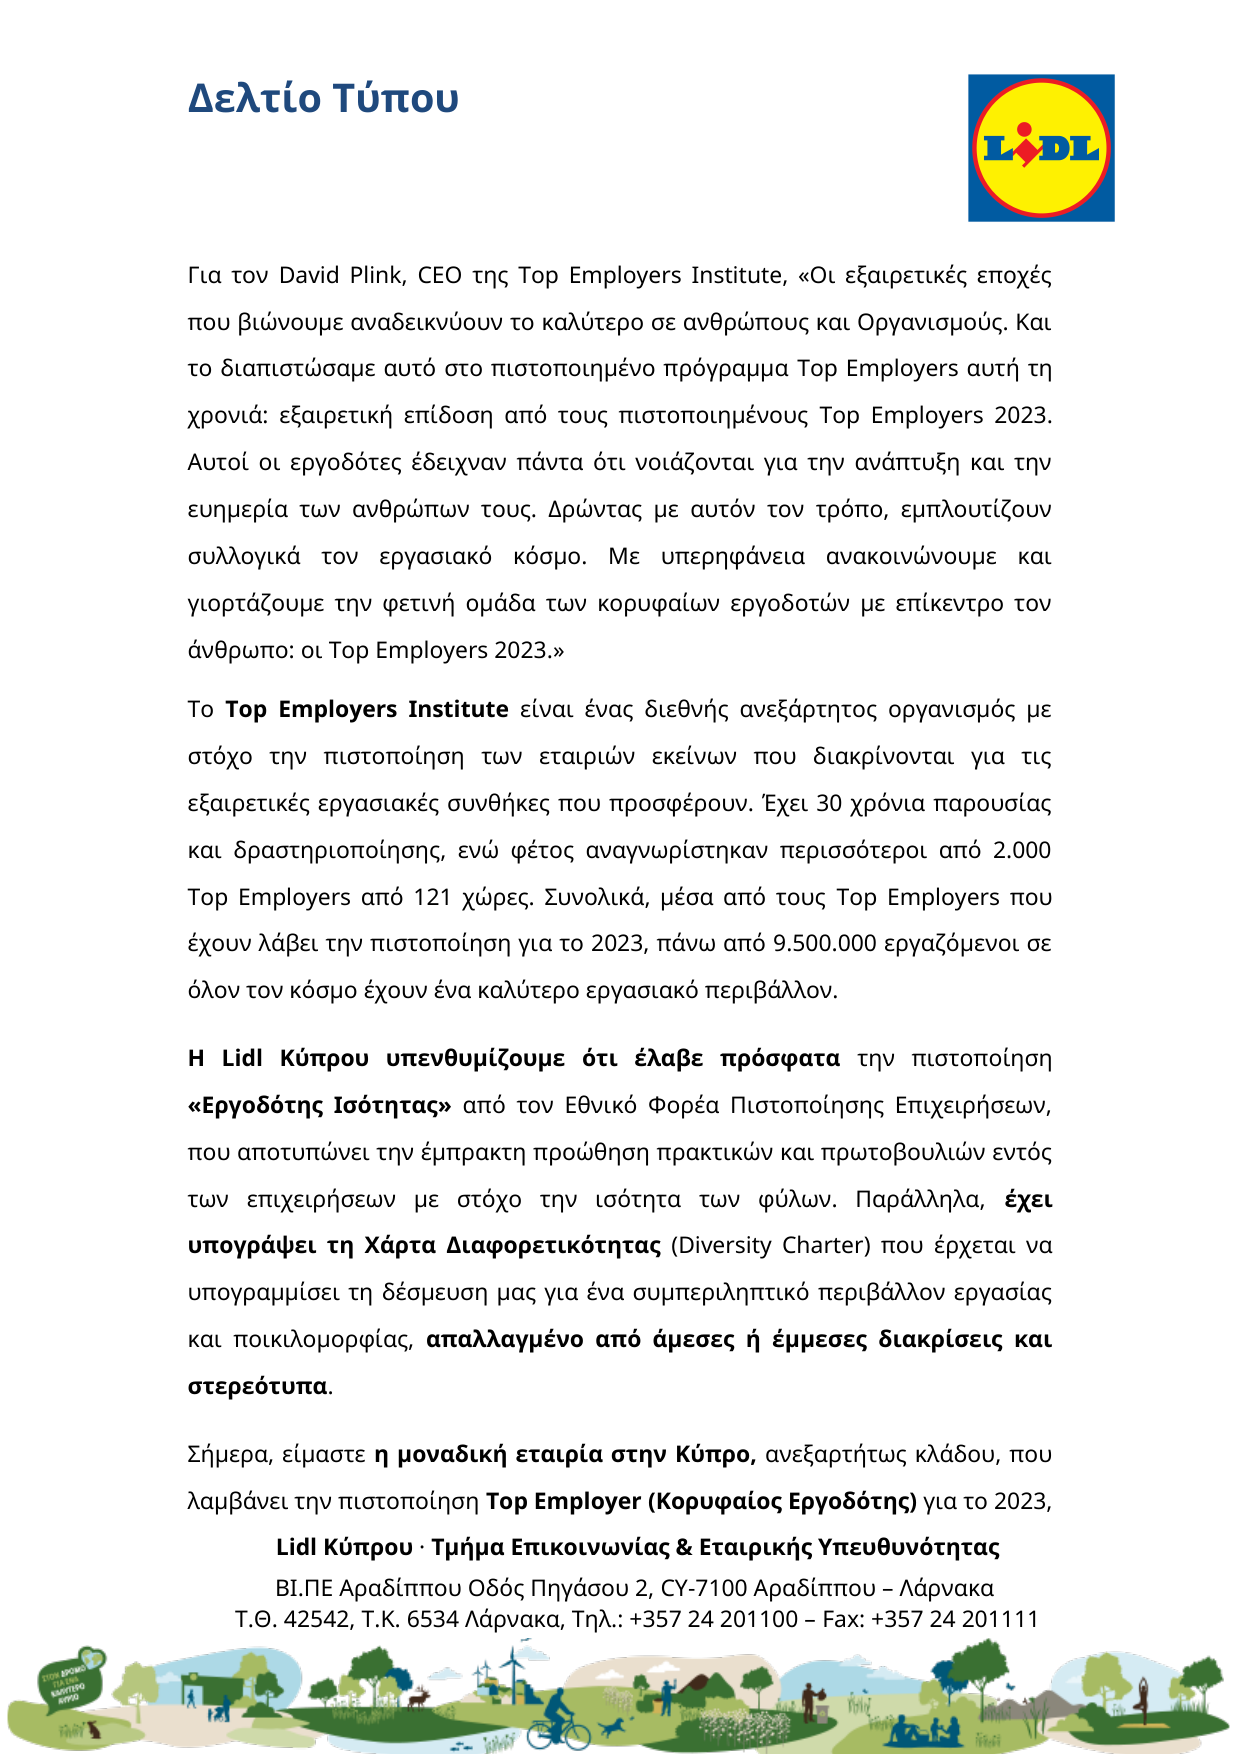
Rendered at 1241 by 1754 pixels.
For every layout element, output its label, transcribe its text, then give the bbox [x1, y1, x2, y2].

text Για τον David Plink, CEO της Top Employers Institute, «Οι εξαιρετικές εποχές που βιώνουμε αναδεικνύουν το καλύτερο σε ανθρώπους και Οργανισμούς. Και το διαπιστώσαμε αυτό στο πιστοποιημένο πρόγραμμα Top Employers αυτή τη χρονιά: εξαιρετική επίδοση από τους πιστοποιημένους Top Employers 2023. Αυτοί οι εργοδότες έδειχναν πάντα ότι νοιάζονται για την ανάπτυξη και την ευημερία των ανθρώπων τους. Δρώντας με αυτόν τον τρόπο, εμπλουτίζουν συλλογικά τον εργασιακό κόσμο. Με υπερηφάνεια ανακοινώνουμε και γιορτάζουμε την φετινή ομάδα των κορυφαίων εργοδοτών με επίκεντρο τον άνθρωπο: οι Top Employers 2023.» [187, 258, 1053, 665]
picture [6, 1638, 1233, 1754]
text H Lidl Κύπρου υπενθυμίζουμε ότι έλαβε πρόσφατα την πιστοποίηση «Εργοδότης Ισότητας» από τον Εθνικό Φορέα Πιστοποίησης Επιχειρήσεων, που αποτυπώνει την έμπρακτη προώθηση πρακτικών και πρωτοβουλιών εντός των επιχειρήσεων με στόχο την ισότητα των φύλων. Παράλληλα, έχει υπογράψει τη Χάρτα Διαφορετικότητας (Diversity Charter) που έρχεται να υπογραμμίσει τη δέσμευση μας για ένα συμπεριληπτικό περιβάλλον εργασίας και ποικιλομορφίας, απαλλαγμένο από άμεσες ή έμμεσες διακρίσεις και στερεότυπα. [187, 1042, 1053, 1401]
text Το Top Employers Institute είναι ένας διεθνής ανεξάρτητος οργανισμός με στόχο την πιστοποίηση των εταιριών εκείνων που διακρίνονται για τις εξαιρετικές εργασιακές συνθήκες που προσφέρουν. Έχει 30 χρόνια παρουσίας και δραστηριοποίησης, ενώ φέτος αναγνωρίστηκαν περισσότεροι από 2.000 Top Employers από 121 χώρες. Συνολικά, μέσα από τους Top Employers που έχουν λάβει την πιστοποίηση για το 2023, πάνω από 9.500.000 εργαζόμενοι σε όλον τον κόσμο έχουν ένα καλύτερο εργασιακό περιβάλλον. [187, 693, 1053, 1005]
picture [967, 73, 1116, 223]
